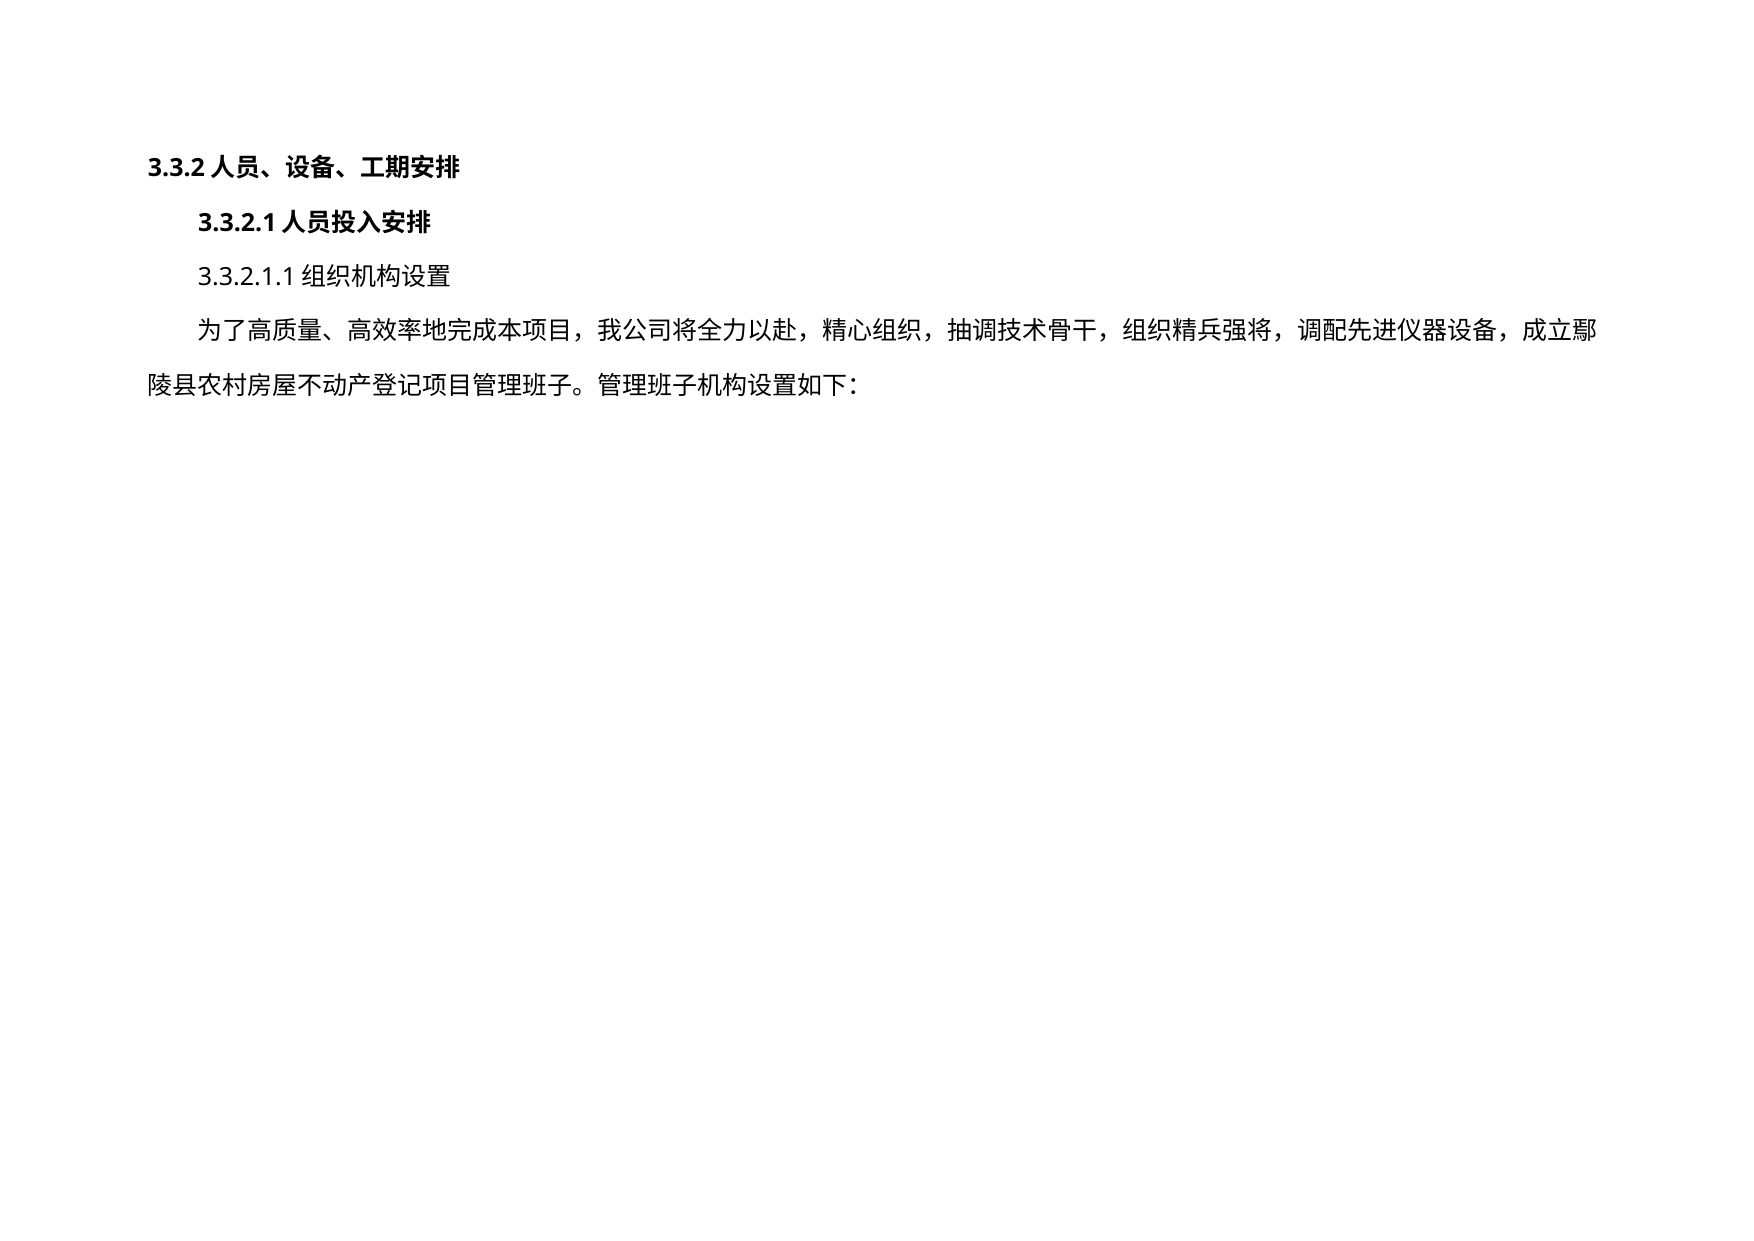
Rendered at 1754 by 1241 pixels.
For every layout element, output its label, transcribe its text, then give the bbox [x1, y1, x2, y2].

text 3.3.2人员、设备、工期安排 [148, 148, 1606, 184]
text 3.3.2.1.1组织机构设置 [148, 256, 1606, 293]
text 3.3.2.1人员投入安排 [148, 202, 1606, 238]
text 为了高质量、高效率地完成本项目，我公司将全力以赴，精心组织，抽调技术骨干，组织精兵强将，调配先进仪器设备，成立鄢陵县农村房屋不动产登记项目管理班子。管理班子机构设置如下： [148, 311, 1606, 1083]
